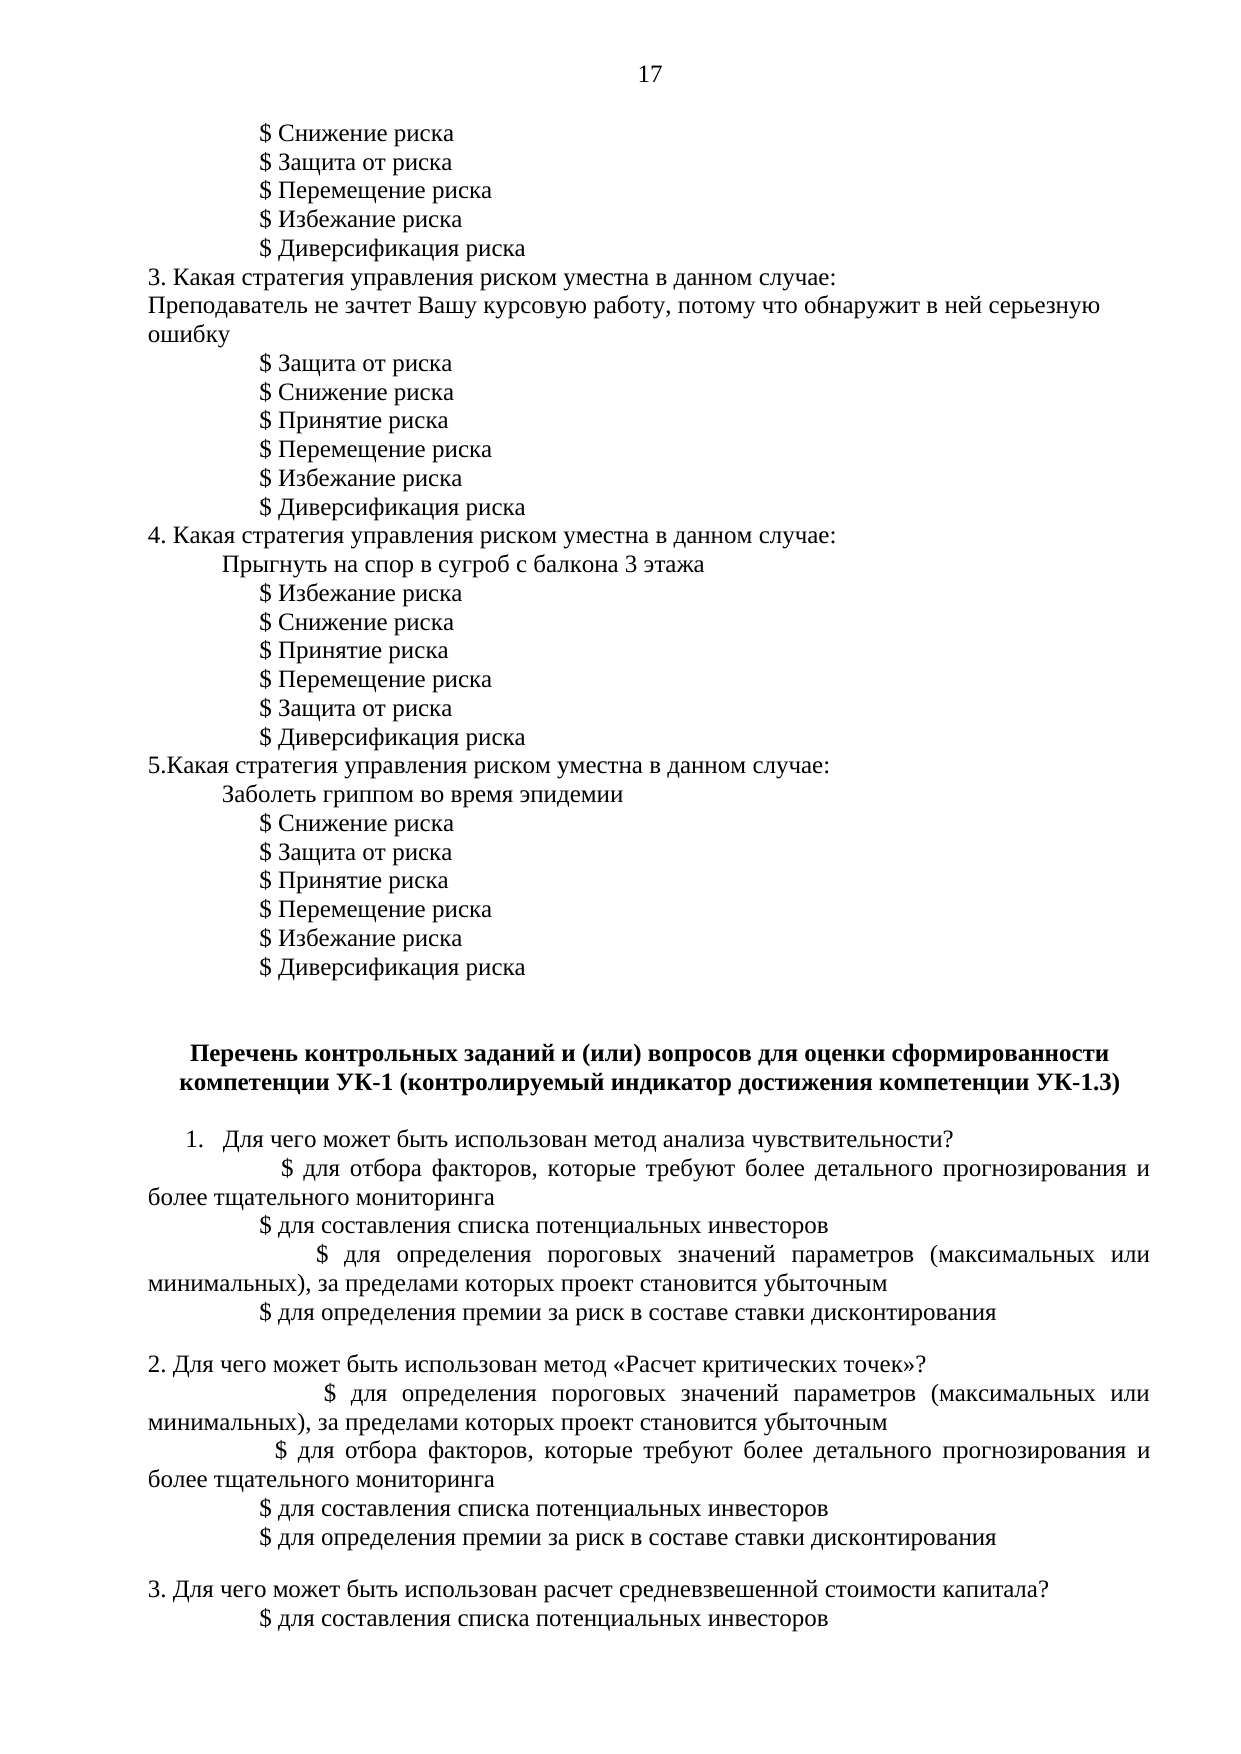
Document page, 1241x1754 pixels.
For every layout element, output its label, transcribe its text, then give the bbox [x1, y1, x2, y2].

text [148, 1522, 1152, 1551]
text $ Защита от риска [148, 837, 1152, 866]
text $ Защита от риска [148, 348, 1152, 377]
text $ Снижение риска [148, 118, 1152, 147]
text 4. Какая стратегия управления риском уместна в данном случае: [148, 521, 1152, 549]
text $ Диверсификация риска [148, 233, 1152, 262]
text $ Перемещение риска [148, 664, 1152, 693]
text $ Перемещение риска [148, 434, 1152, 463]
text $ Диверсификация риска [148, 722, 1152, 751]
text $ Снижение риска [148, 808, 1152, 837]
text Заболеть гриппом во время эпидемии [148, 779, 1152, 808]
text 2. Для чего может быть использован метод «Расчет критических точек»? [148, 1349, 1152, 1378]
text $ Перемещение риска [148, 176, 1152, 204]
text $ для отбора факторов, которые требуют более детального прогнозирования и более тщательного мониторинга [148, 1153, 1152, 1211]
text $ для отбора факторов, которые требуют более детального прогнозирования и более тщательного мониторинга [148, 1436, 1152, 1493]
text 3. Для чего может быть использован расчет средневзвешенной стоимости капитала? [148, 1574, 1152, 1603]
text $ Принятие риска [148, 866, 1152, 894]
text $ Снижение риска [148, 377, 1152, 406]
text 3. Какая стратегия управления риском уместна в данном случае: [148, 262, 1152, 291]
text $ Принятие риска [148, 406, 1152, 434]
text $ для составления списка потенциальных инвесторов [148, 1603, 1152, 1632]
text $ для составления списка потенциальных инвесторов [148, 1493, 1152, 1522]
text $ для определения пороговых значений параметров (максимальных или минимальных), за пределами которых проект становится убыточным [148, 1378, 1152, 1436]
text $ Избежание риска [148, 463, 1152, 492]
text $ Диверсификация риска [148, 952, 1152, 981]
text 5.Какая стратегия управления риском уместна в данном случае: [148, 751, 1152, 779]
text $ Принятие риска [148, 636, 1152, 664]
text Прыгнуть на спор в сугроб с балкона 3 этажа [148, 549, 1152, 578]
text $ Снижение риска [148, 607, 1152, 636]
text $ Избежание риска [148, 578, 1152, 607]
text Преподаватель не зачтет Вашу курсовую работу, потому что обнаружит в ней серьезную ошибку [148, 291, 1152, 348]
text $ Диверсификация риска [148, 492, 1152, 521]
text $ Избежание риска [148, 923, 1152, 952]
text $ Защита от риска [148, 147, 1152, 176]
text $ для определения пороговых значений параметров (максимальных или минимальных), за пределами которых проект становится убыточным [148, 1239, 1152, 1297]
text $ Перемещение риска [148, 894, 1152, 923]
text $ для определения премии за риск в составе ставки дисконтирования [148, 1297, 1152, 1326]
text Перечень контрольных заданий и (или) вопросов для оценки сформированности компетенции УК-1 (контролируемый индикатор достижения компетенции УК-1.3) [148, 1038, 1152, 1096]
list Для чего может быть использован метод анализа чувствительности? [185, 1124, 1152, 1153]
text $ Защита от риска [148, 693, 1152, 722]
text $ Избежание риска [148, 204, 1152, 233]
text $ для составления списка потенциальных инвесторов [148, 1211, 1152, 1239]
